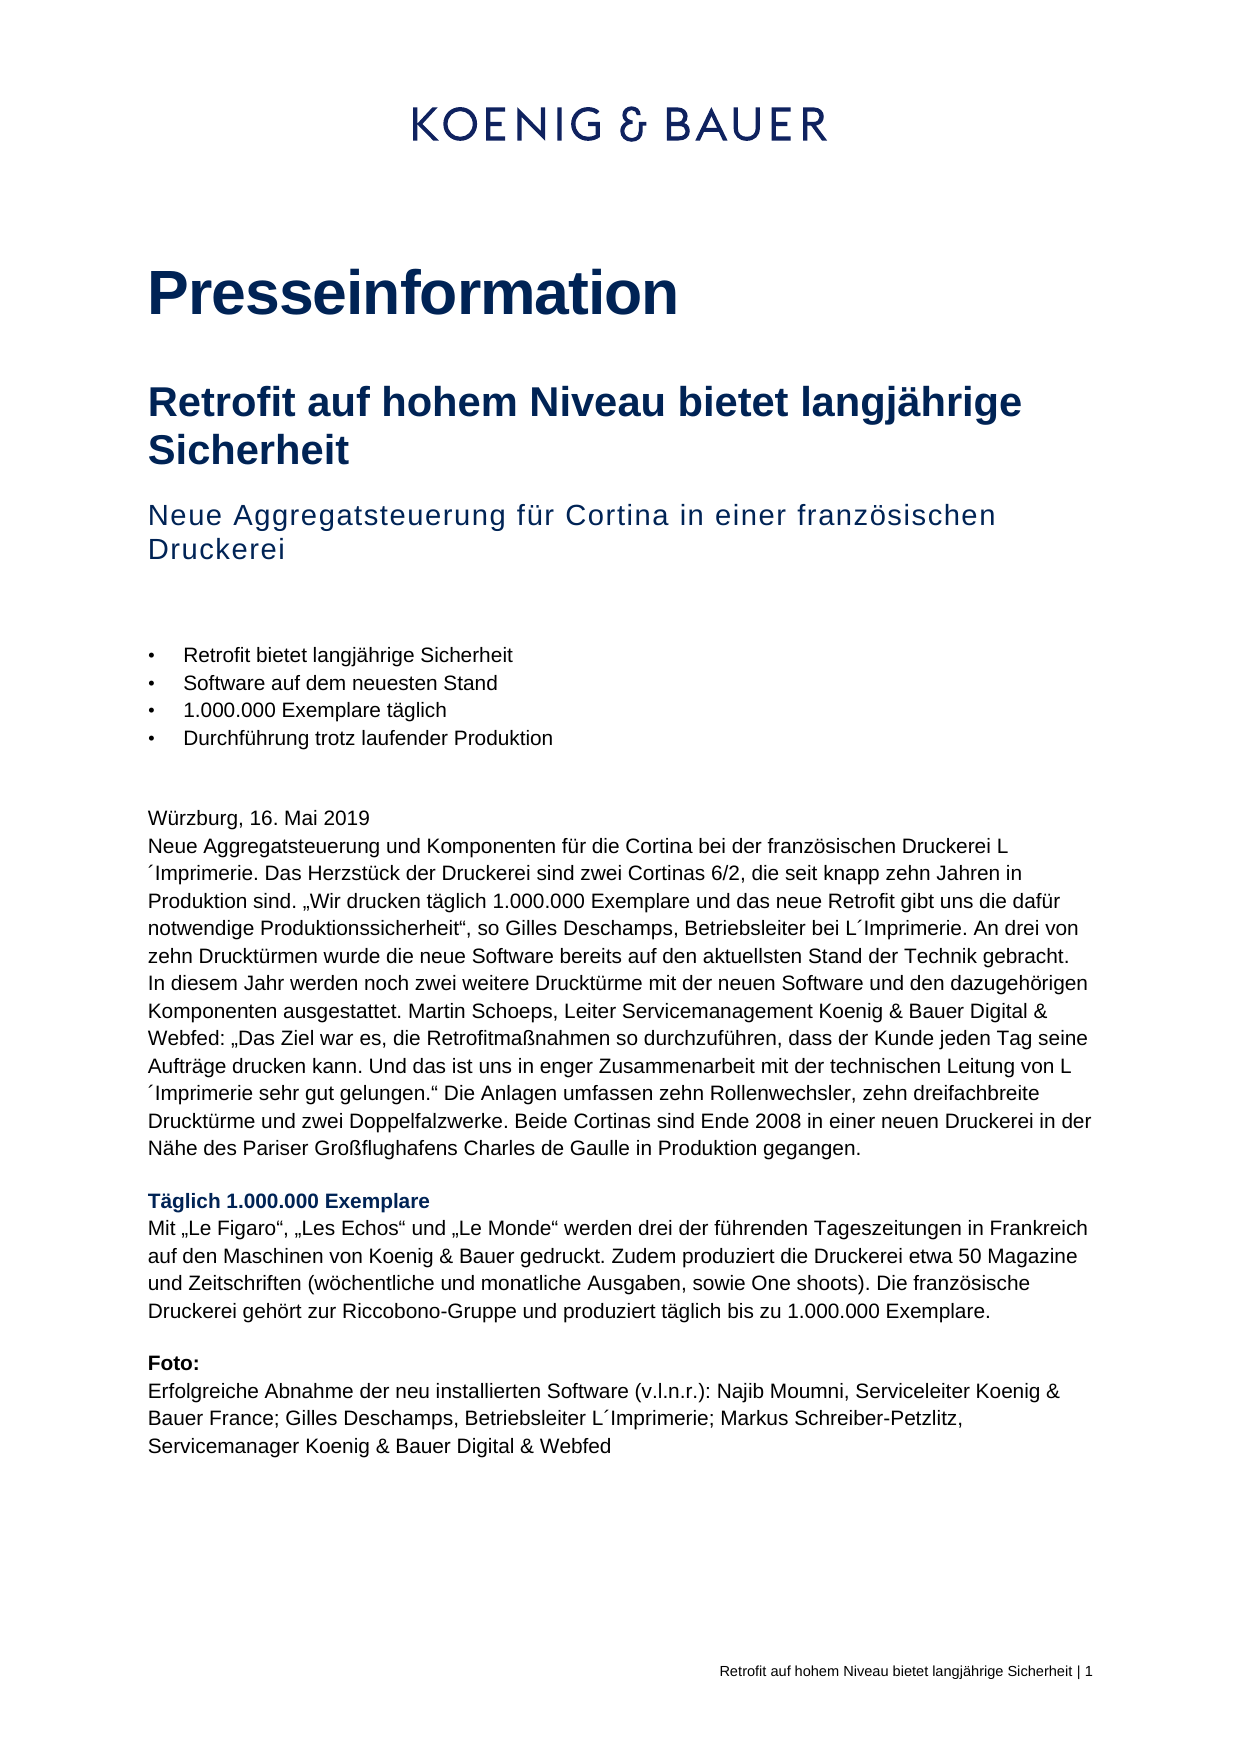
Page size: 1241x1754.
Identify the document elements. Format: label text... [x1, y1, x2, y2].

text Software auf dem neuesten Stand [148, 671, 1092, 695]
title Presseinformation [148, 256, 1092, 327]
subtitle Täglich 1.000.000 Exemplare [148, 1189, 1092, 1213]
subtitle Neue Aggregatsteuerung für Cortina in einer französischen Druckerei [148, 498, 1092, 565]
text Mit „Le Figaro“, „Les Echos“ und „Le Monde“ werden drei der führenden Tageszeitungen in Frankreich auf den Maschinen von Koenig & Bauer gedruckt. Zudem produziert die Druckerei etwa 50 Magazine und Zeitschriften (wöchentliche und monatliche Ausgaben, sowie One shoots). Die französische Druckerei gehört zur Riccobono-Gruppe und produziert täglich bis zu 1.000.000 Exemplare. [148, 1216, 1092, 1323]
text Durchführung trotz laufender Produktion [148, 726, 1092, 750]
text Erfolgreiche Abnahme der neu installierten Software (v.l.n.r.): Najib Moumni, Serviceleiter Koenig & Bauer France; Gilles Deschamps, Betriebsleiter L´Imprimerie; Markus Schreiber-Petzlitz, Servicemanager Koenig & Bauer Digital & Webfed [148, 1379, 1092, 1458]
text Retrofit bietet langjährige Sicherheit [148, 643, 1092, 667]
subtitle Foto: [148, 1351, 1092, 1375]
text Würzburg, 16. Mai 2019 Neue Aggregatsteuerung und Komponenten für die Cortina bei der französischen Druckerei L´Imprimerie. Das Herzstück der Druckerei sind zwei Cortinas 6/2, die seit knapp zehn Jahren in Produktion sind. „Wir drucken täglich 1.000.000 Exemplare und das neue Retrofit gibt uns die dafür notwendige Produktionssicherheit“, so Gilles Deschamps, Betriebsleiter bei L´Imprimerie. An drei von zehn Drucktürmen wurde die neue Software bereits auf den aktuellsten Stand der Technik gebracht. In diesem Jahr werden noch zwei weitere Drucktürme mit der neuen Software und den dazugehörigen Komponenten ausgestattet. Martin Schoeps, Leiter Servicemanagement Koenig & Bauer Digital & Webfed: „Das Ziel war es, die Retrofitmaßnahmen so durchzuführen, dass der Kunde jeden Tag seine Aufträge drucken kann. Und das ist uns in enger Zusammenarbeit mit der technischen Leitung von L´Imprimerie sehr gut gelungen.“ Die Anlagen umfassen zehn Rollenwechsler, zehn dreifachbreite Drucktürme und zwei Doppelfalzwerke. Beide Cortinas sind Ende 2008 in einer neuen Druckerei in der Nähe des Pariser Großflughafens Charles de Gaulle in Produktion gegangen. [148, 806, 1092, 1160]
subtitle Retrofit auf hohem Niveau bietet langjährige Sicherheit [148, 377, 1092, 473]
text 1.000.000 Exemplare täglich [148, 698, 1092, 722]
